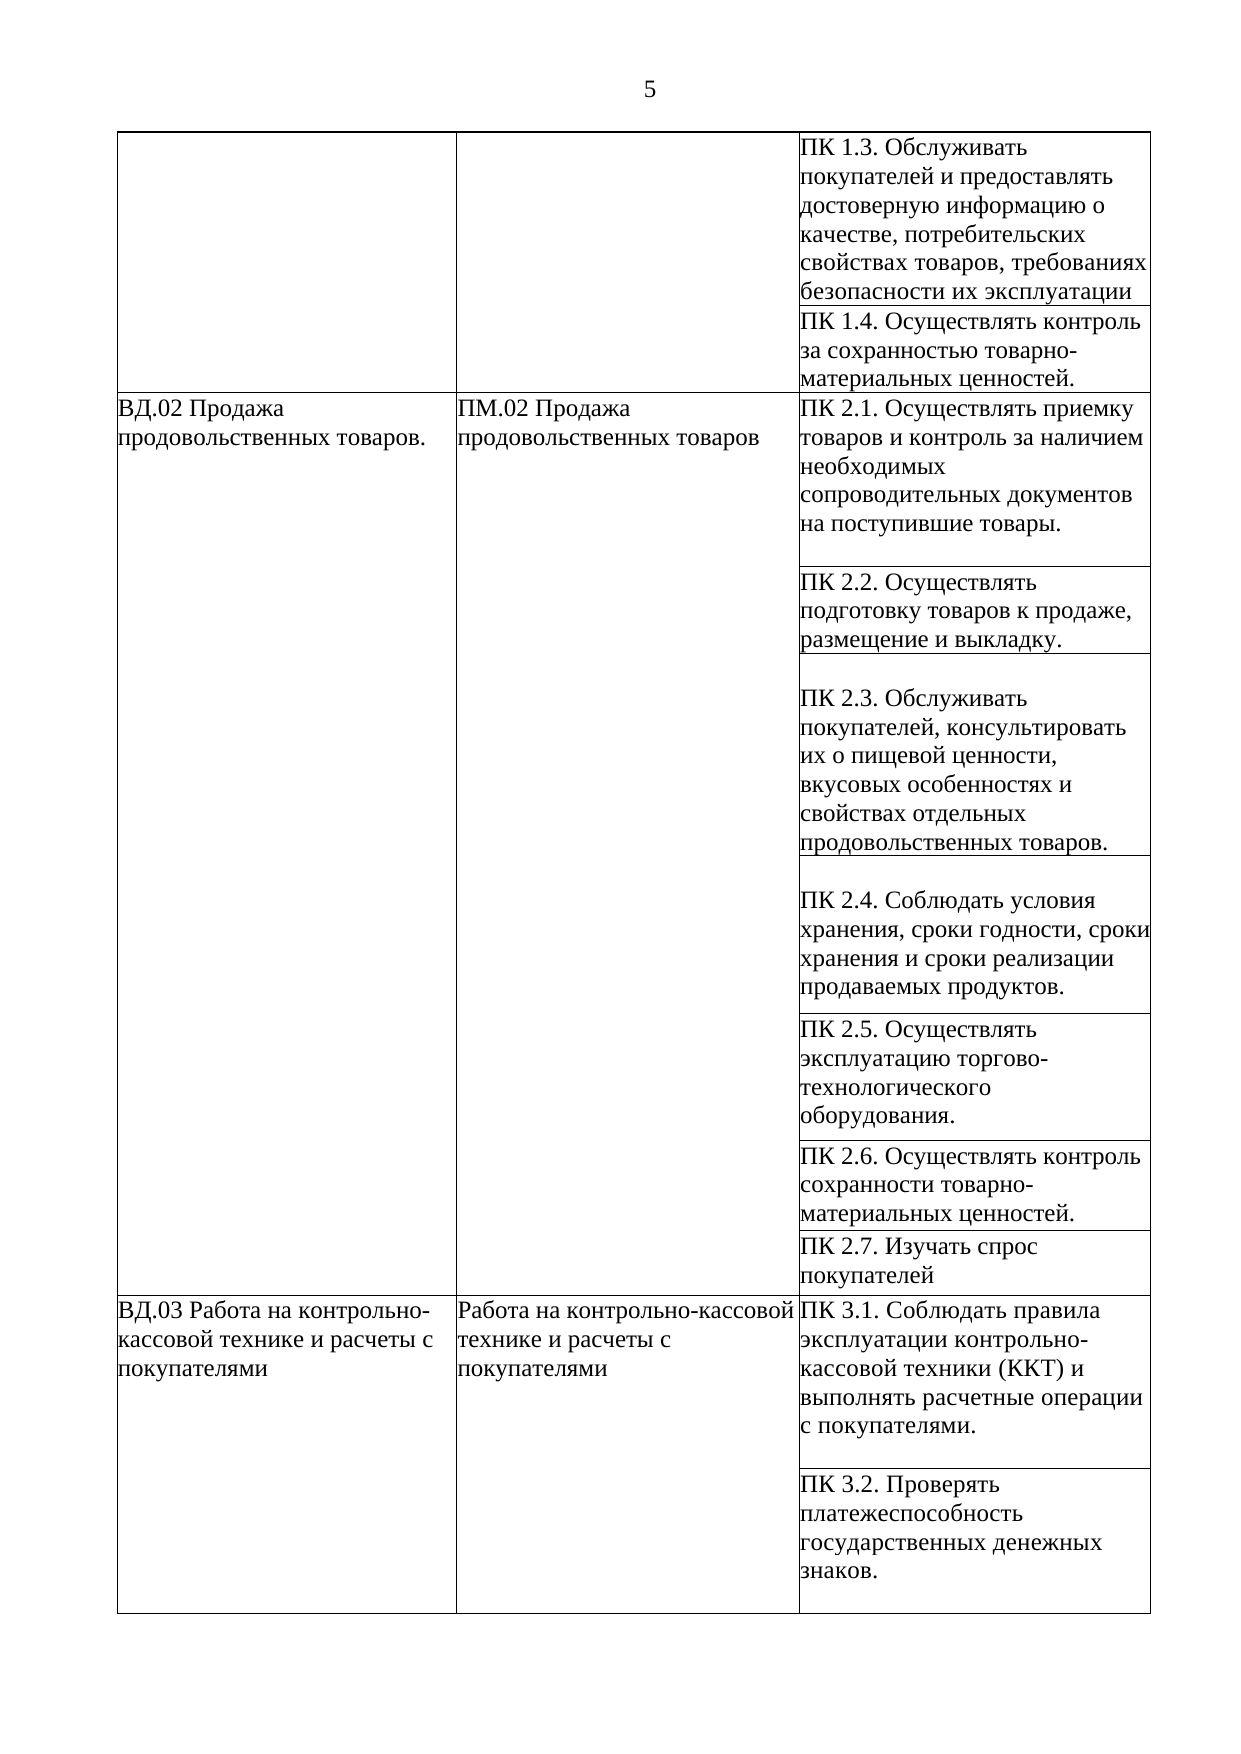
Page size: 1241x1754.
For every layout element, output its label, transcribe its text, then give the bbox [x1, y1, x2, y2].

table_cell ВД.02 Продажа продовольственных товаров. [118, 393, 456, 1294]
table_cell ПК 2.5. Осуществлять эксплуатацию торгово-технологического оборудования. [800, 1014, 1150, 1140]
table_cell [800, 1469, 1150, 1613]
table_cell ПМ.02 Продажа продовольственных товаров [457, 393, 799, 1294]
table_cell Работа на контрольно-кассовой технике и расчеты с покупателями [457, 1296, 799, 1613]
table_cell ПК 2.6. Осуществлять контроль сохранности товарно-материальных ценностей. [800, 1141, 1150, 1230]
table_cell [800, 133, 1150, 305]
table_cell ПК 2.4. Соблюдать условия хранения, сроки годности, сроки хранения и сроки реализации продаваемых продуктов. [800, 856, 1150, 1013]
table_cell ПК 2.7. Изучать спрос покупателей [800, 1231, 1150, 1294]
table_cell ПК 2.2. Осуществлять подготовку товаров к продаже, размещение и выкладку. [800, 567, 1150, 653]
table_cell ВД.03 Работа на контрольно-кассовой технике и расчеты с покупателями [118, 1296, 456, 1613]
table_cell ПК 1.4. Осуществлять контроль за сохранностью товарно-материальных ценностей. [800, 306, 1150, 392]
table_cell ПК 3.1. Соблюдать правила эксплуатации контрольно-кассовой техники (ККТ) и выполнять расчетные операции с покупателями. [800, 1296, 1150, 1468]
table_cell ПК 2.1. Осуществлять приемку товаров и контроль за наличием необходимых сопроводительных документов на поступившие товары. [800, 393, 1150, 566]
table_cell ПК 2.3. Обслуживать покупателей, консультировать их о пищевой ценности, вкусовых особенностях и свойствах отдельных продовольственных товаров. [800, 654, 1150, 855]
